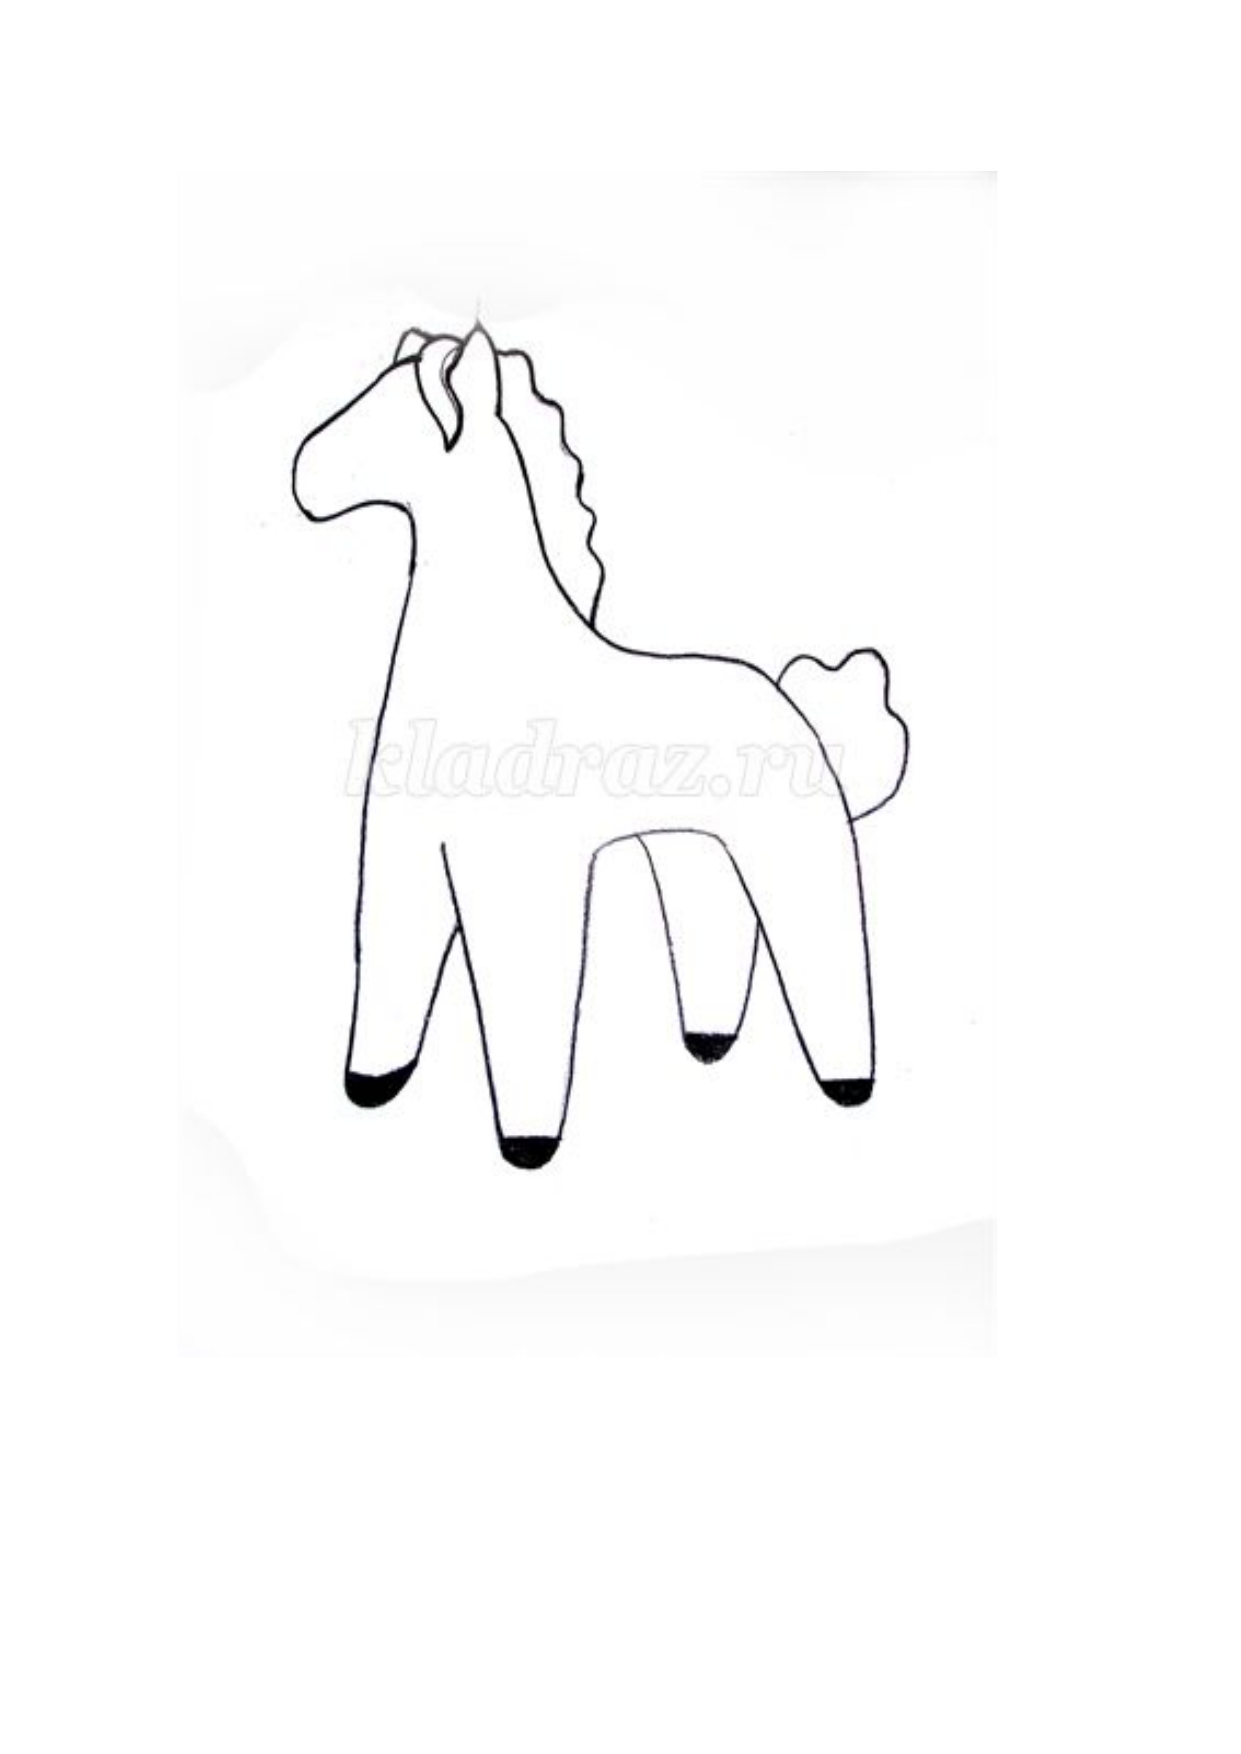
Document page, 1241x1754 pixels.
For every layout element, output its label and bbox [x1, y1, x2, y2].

picture [177, 171, 998, 1357]
